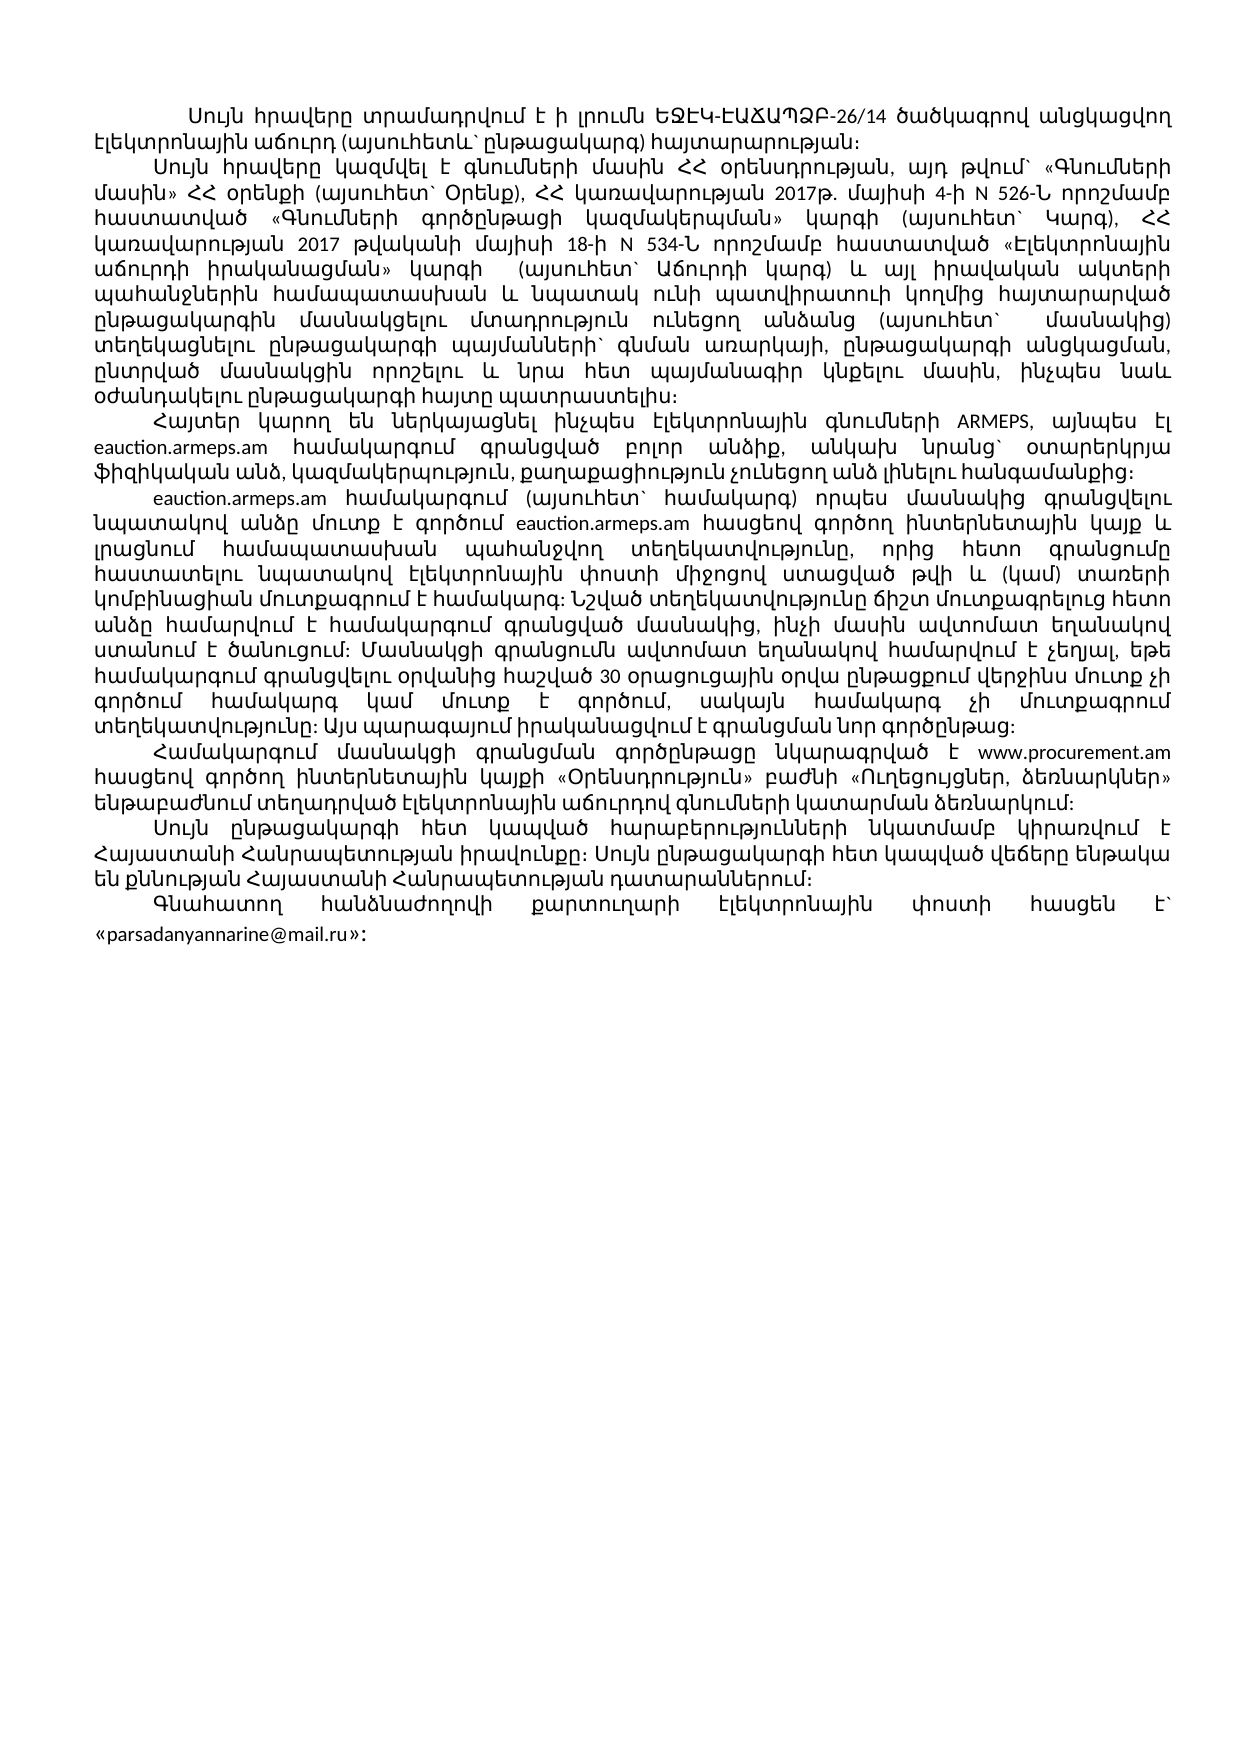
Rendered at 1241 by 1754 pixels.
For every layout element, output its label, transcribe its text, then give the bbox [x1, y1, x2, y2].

text Սույն հրավերը կազմվել է գնումների մասին ՀՀ օրենսդրության, այդ թվում` «Գնումների մասին» ՀՀ օրենքի (այսուհետ` Օրենք), ՀՀ կառավարության 2017թ. մայիսի 4-ի N 526-Ն որոշմամբ հաստատված «Գնումների գործընթացի կազմակերպման» կարգի (այսուհետ` Կարգ), ՀՀ կառավարության 2017 թվականի մայիսի 18-ի N 534-Ն որոշմամբ հաստատված «Էլեկտրոնային աճուրդի իրականացման» կարգի (այսուհետ` Աճուրդի կարգ) և այլ իրավական ակտերի պահանջներին համապատասխան և նպատակ ունի պատվիրատուի կողմից հայտարարված ընթացակարգին մասնակցելու մտադրություն ունեցող անձանց (այսուհետ` մասնակից) տեղեկացնելու ընթացակարգի պայմանների` գնման առարկայի, ընթացակարգի անցկացման, ընտրված մասնակցին որոշելու և նրա հետ պայմանագիր կնքելու մասին, ինչպես նաև օժանդակելու ընթացակարգի հայտը պատրաստելիս։ [94, 154, 1171, 409]
text Համակարգում մասնակցի գրանցման գործընթացը նկարագրված է www.procurement.am հասցեով գործող ինտերնետային կայքի «Օրենսդրություն» բաժնի «Ուղեցույցներ, ձեռնարկներ» ենթաբաժնում տեղադրված էլեկտրոնային աճուրդով գնումների կատարման ձեռնարկում: [94, 739, 1171, 815]
text Հայտեր կարող են ներկայացնել ինչպես էլեկտրոնային գնումների ARMEPS, այնպես էլ eauction.armeps.am համակարգում գրանցված բոլոր անձիք, անկախ նրանց` օտարերկրյա ֆիզիկական անձ, կազմակերպություն, քաղաքացիություն չունեցող անձ լինելու հանգամանքից։ [94, 409, 1171, 485]
text Սույն հրավերը տրամադրվում է ի լրումն ԵՋԷԿ-ԷԱՃԱՊՁԲ-26/14 ծածկագրով անցկացվող էլեկտրոնային աճուրդ (այսուհետև` ընթացակարգ) հայտարարության։ [94, 104, 1171, 154]
text eauction.armeps.am համակարգում (այսուհետ` համակարգ) որպես մասնակից գրանցվելու նպատակով անձը մուտք է գործում eauction.armeps.am հասցեով գործող ինտերնետային կայք և լրացնում համապատասխան պահանջվող տեղեկատվությունը, որից հետո գրանցումը հաստատելու նպատակով էլեկտրոնային փոստի միջոցով ստացված թվի և (կամ) տառերի կոմբինացիան մուտքագրում է համակարգ: Նշված տեղեկատվությունը ճիշտ մուտքագրելուց հետո անձը համարվում է համակարգում գրանցված մասնակից, ինչի մասին ավտոմատ եղանակով ստանում է ծանուցում: Մասնակցի գրանցումն ավտոմատ եղանակով համարվում է չեղյալ, եթե համակարգում գրանցվելու օրվանից հաշված 30 օրացուցային օրվա ընթացքում վերջինս մուտք չի գործում համակարգ կամ մուտք է գործում, սակայն համակարգ չի մուտքագրում տեղեկատվությունը: Այս պարագայում իրականացվում է գրանցման նոր գործընթաց: [94, 485, 1171, 739]
text Գնահատող հանձնաժողովի քարտուղարի էլեկտրոնային փոստի հասցեն է` «parsadanyannarine@mail.ru»: [94, 892, 1171, 948]
text Սույն ընթացակարգի հետ կապված հարաբերությունների նկատմամբ կիրառվում է Հայաստանի Հանրապետության իրավունքը։ Սույն ընթացակարգի հետ կապված վեճերը ենթակա են քննության Հայաստանի Հանրապետության դատարաններում։ [94, 815, 1171, 892]
